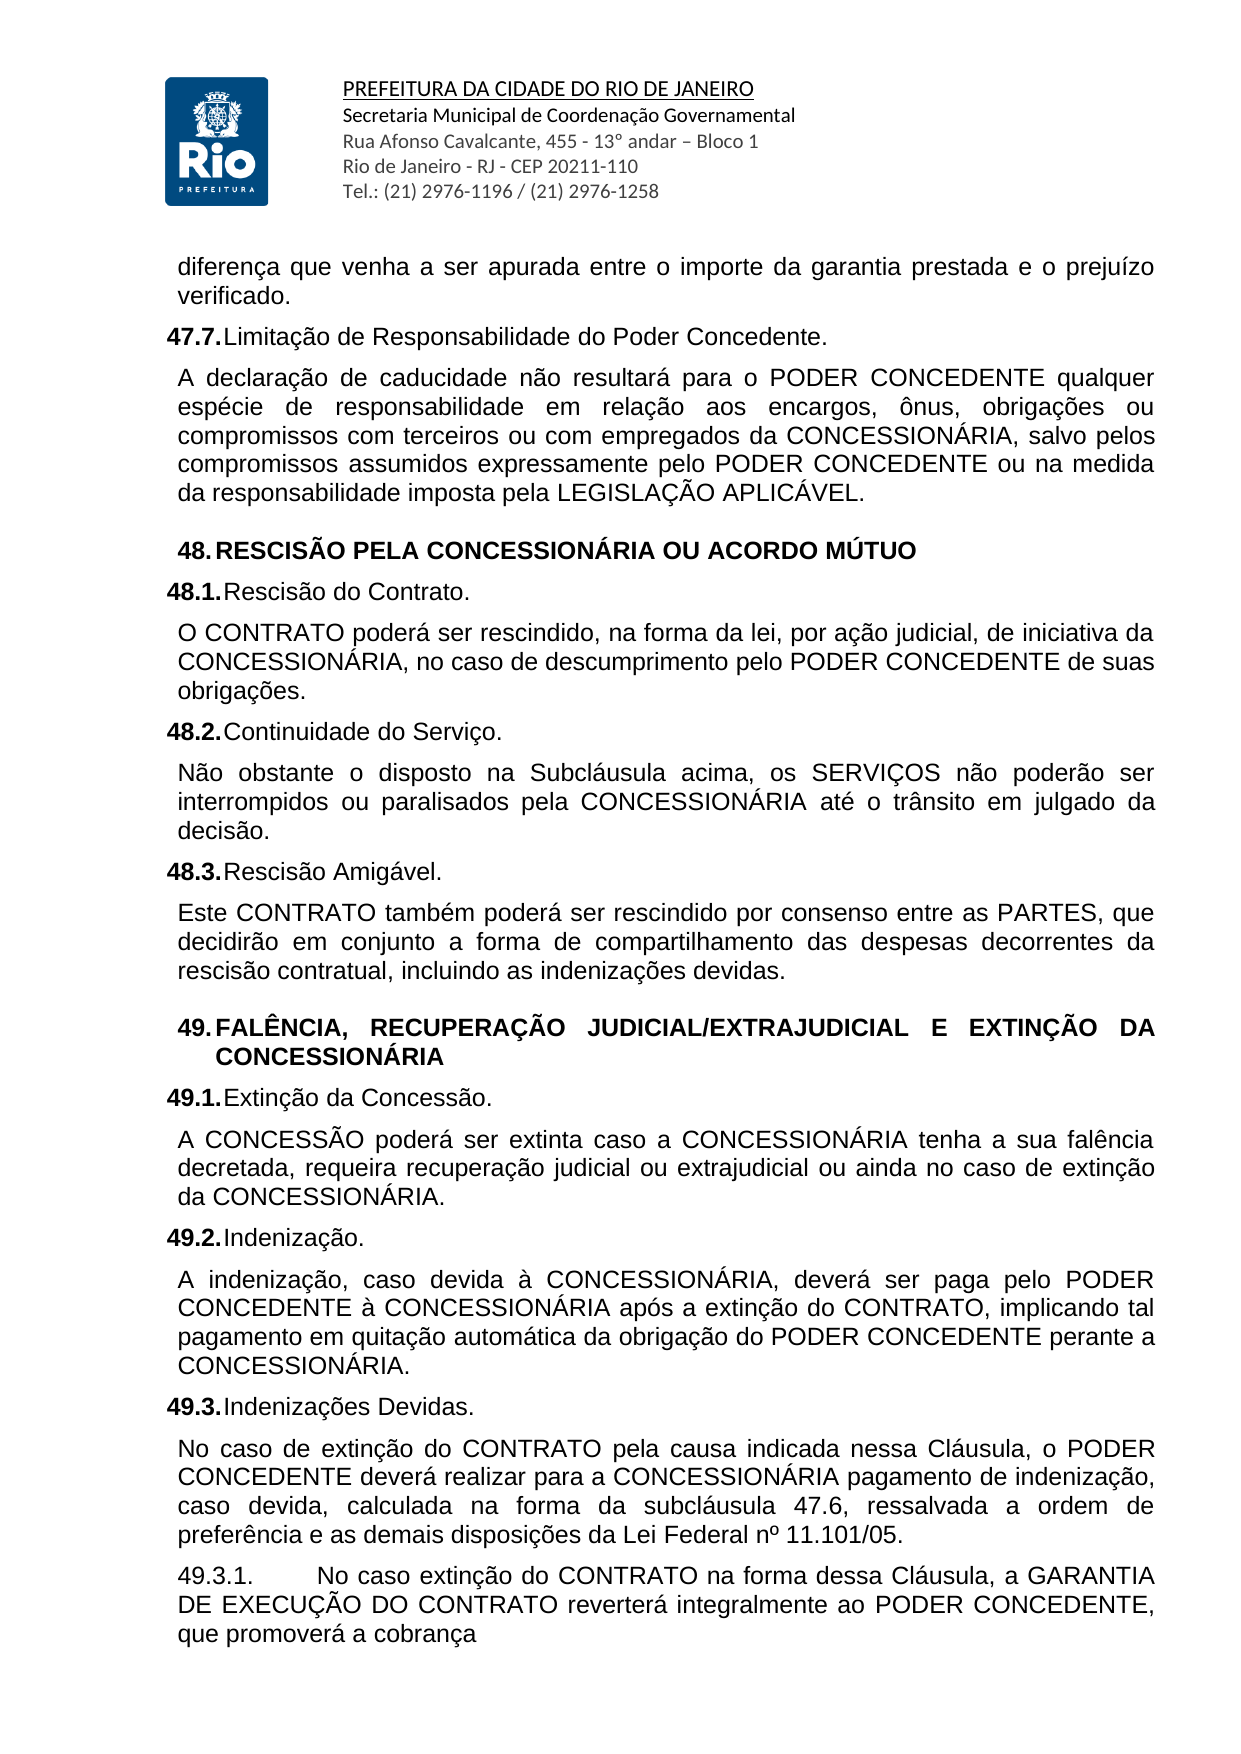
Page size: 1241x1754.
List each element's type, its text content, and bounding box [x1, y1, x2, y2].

text A CONCESSÃO poderá ser extinta caso a CONCESSIONÁRIA tenha a sua falência decretada, requeira recuperação judicial ou extrajudicial ou ainda no caso de extinção da CONCESSIONÁRIA. [177, 1124, 1156, 1211]
text A declaração de caducidade não resultará para o PODER CONCEDENTE qualquer espécie de responsabilidade em relação aos encargos, ônus, obrigações ou compromissos com terceiros ou com empregados da CONCESSIONÁRIA, salvo pelos compromissos assumidos expressamente pelo PODER CONCEDENTE ou na medida da responsabilidade imposta pela LEGISLAÇÃO APLICÁVEL. [177, 363, 1156, 507]
text No caso de extinção do CONTRATO pela causa indicada nessa Cláusula, o PODER CONCEDENTE deverá realizar para a CONCESSIONÁRIA pagamento de indenização, caso devida, calculada na forma da subcláusula 47.6, ressalvada a ordem de preferência e as demais disposições da Lei Federal nº 11.101/05. [177, 1433, 1156, 1548]
subtitle FALÊNCIA, RECUPERAÇÃO JUDICIAL/EXTRAJUDICIAL E EXTINÇÃO DA CONCESSIONÁRIA [177, 1013, 1156, 1071]
text A indenização, caso devida à CONCESSIONÁRIA, deverá ser paga pelo PODER CONCEDENTE à CONCESSIONÁRIA após a extinção do CONTRATO, implicando tal pagamento em quitação automática da obrigação do PODER CONCEDENTE perante a CONCESSIONÁRIA. [177, 1264, 1156, 1379]
list Rescisão do Contrato. [167, 577, 1156, 606]
list Indenizações Devidas. [167, 1392, 1156, 1421]
list Limitação de Responsabilidade do Poder Concedente. [167, 322, 1156, 351]
picture [165, 77, 269, 206]
list Indenização. [167, 1223, 1156, 1252]
text Este CONTRATO também poderá ser rescindido por consenso entre as PARTES, que decidirão em conjunto a forma de compartilhamento das despesas decorrentes da rescisão contratual, incluindo as indenizações devidas. [177, 898, 1156, 984]
text diferença que venha a ser apurada entre o importe da garantia prestada e o prejuízo verificado. [177, 252, 1156, 309]
list Continuidade do Serviço. [167, 717, 1156, 746]
list Extinção da Concessão. [167, 1083, 1156, 1112]
text Não obstante o disposto na Subcláusula acima, os SERVIÇOS não poderão ser interrompidos ou paralisados pela CONCESSIONÁRIA até o trânsito em julgado da decisão. [177, 758, 1156, 844]
list Rescisão Amigável. [167, 857, 1156, 886]
subtitle RESCISÃO PELA CONCESSIONÁRIA OU ACORDO MÚTUO [177, 536, 1156, 564]
text O CONTRATO poderá ser rescindido, na forma da lei, por ação judicial, de iniciativa da CONCESSIONÁRIA, no caso de descumprimento pelo PODER CONCEDENTE de suas obrigações. [177, 618, 1156, 704]
list No caso extinção do CONTRATO na forma dessa Cláusula, a GARANTIA DE EXECUÇÃO DO CONTRATO reverterá integralmente ao PODER CONCEDENTE, que promoverá a cobrança [177, 1561, 1156, 1647]
